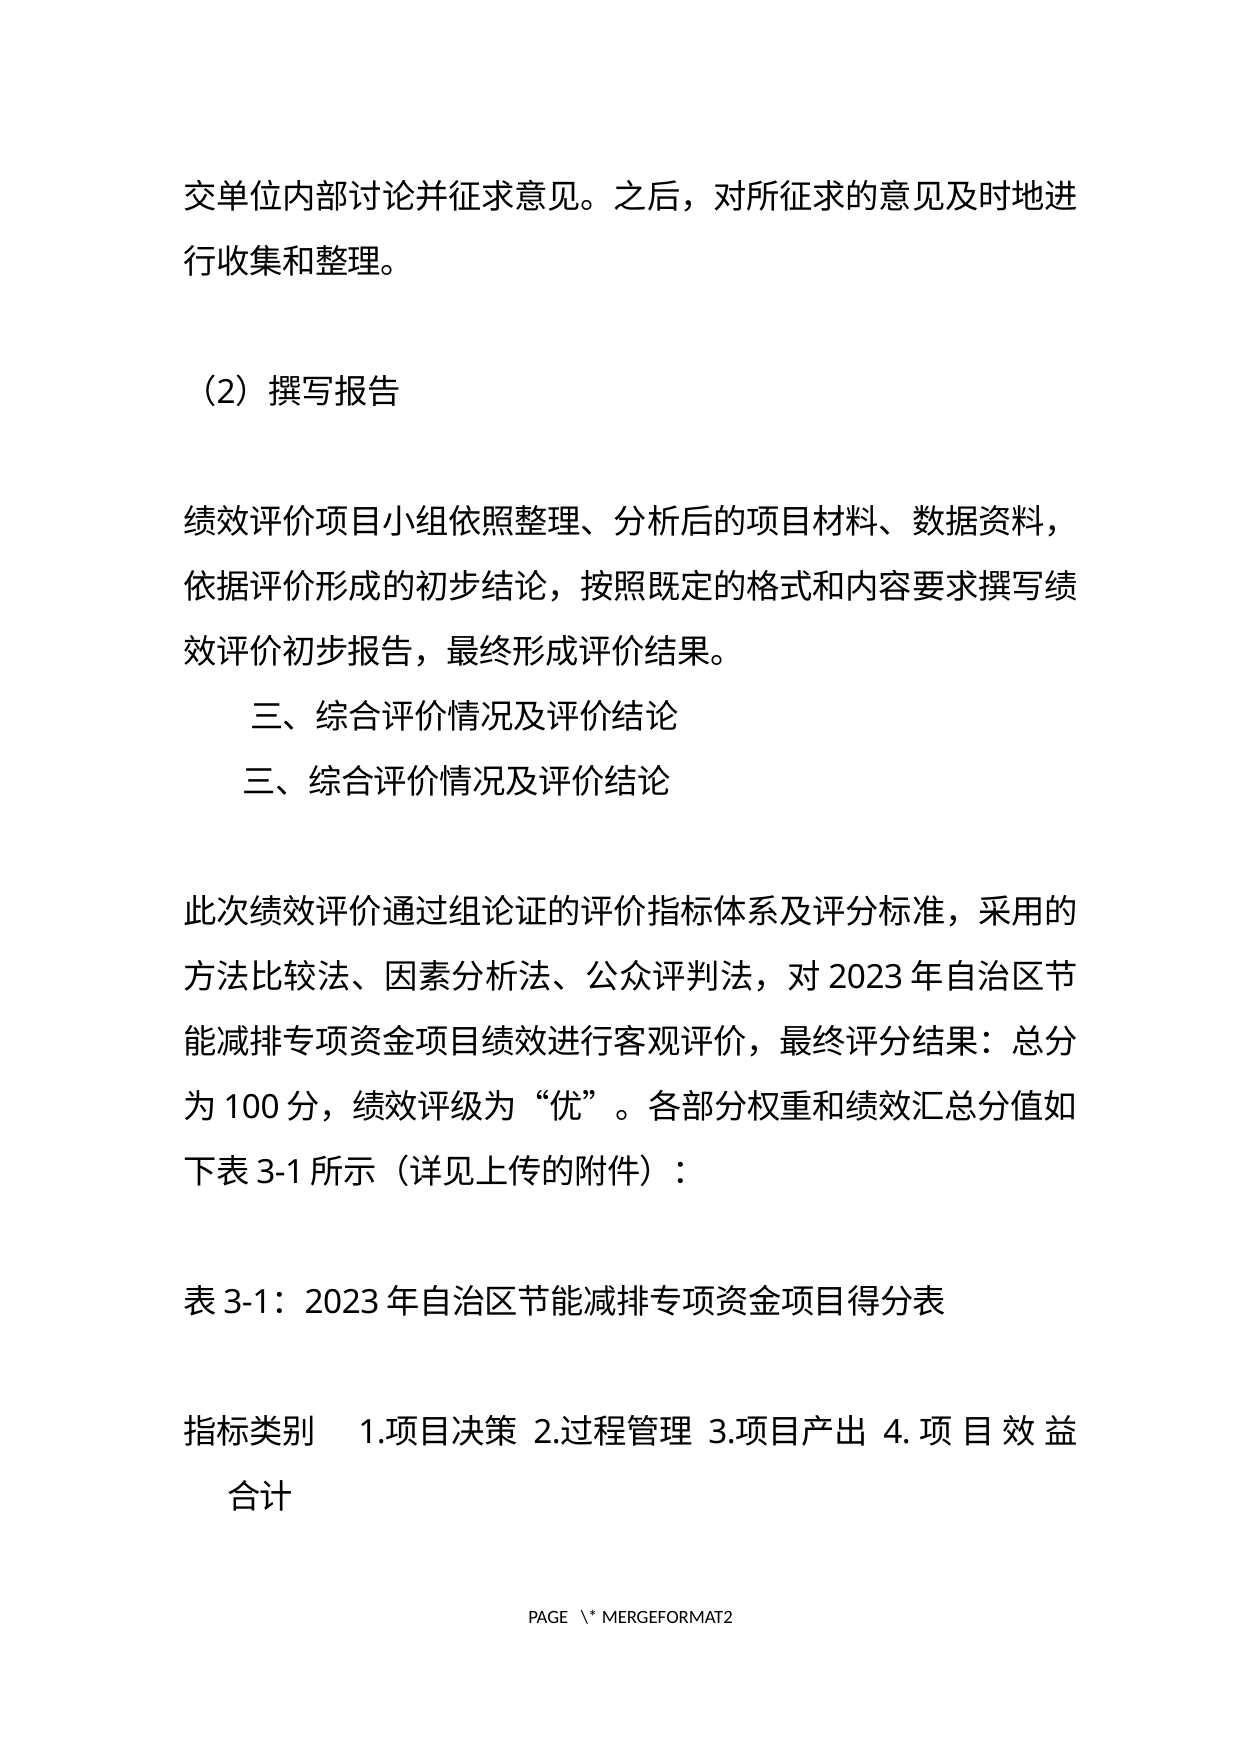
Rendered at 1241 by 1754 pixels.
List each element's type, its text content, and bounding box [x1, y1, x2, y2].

text 三、综合评价情况及评价结论 [183, 682, 1078, 747]
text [183, 162, 1078, 682]
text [183, 747, 1078, 1527]
